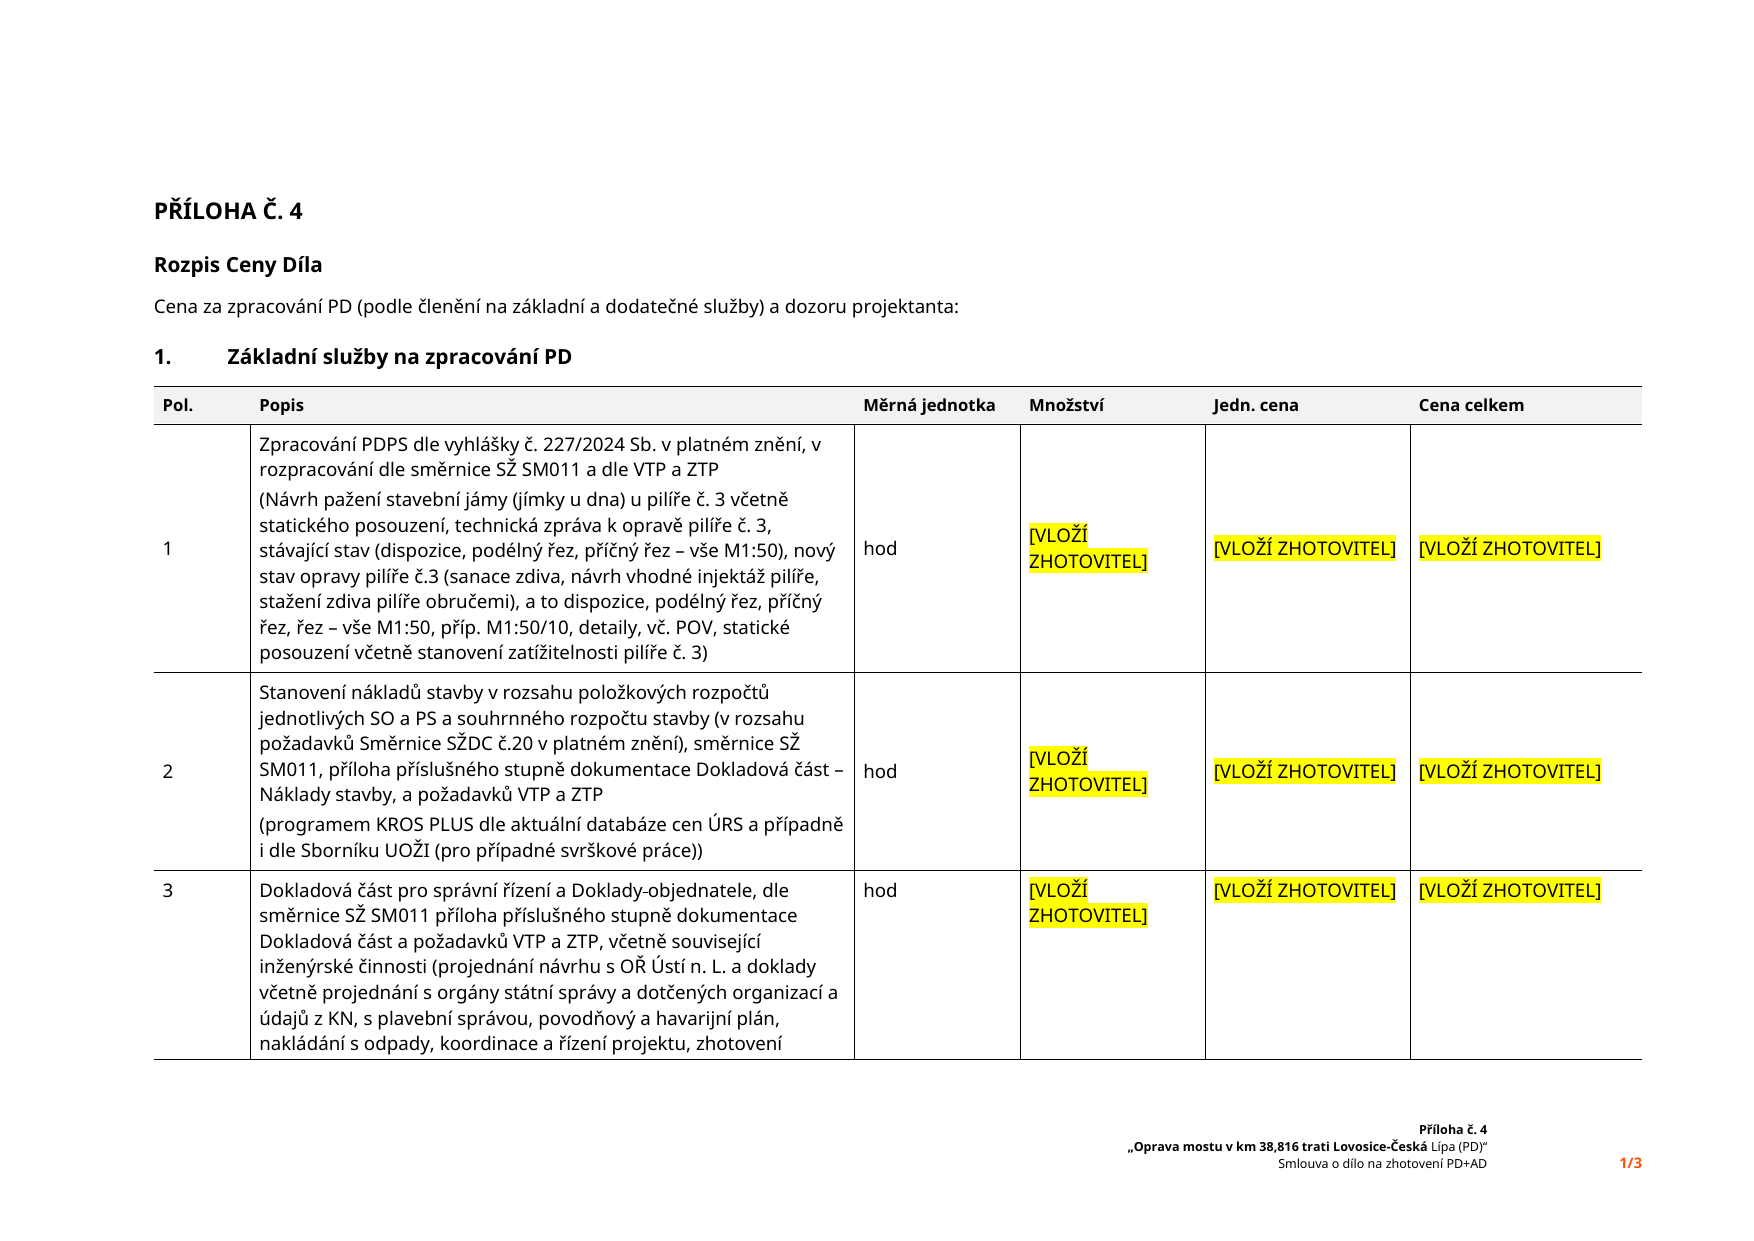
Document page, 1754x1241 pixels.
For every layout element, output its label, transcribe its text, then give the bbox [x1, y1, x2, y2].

table_cell hod [855, 673, 1020, 869]
table_cell Stanovení nákladů stavby v rozsahu položkových rozpočtů jednotlivých SO a PS a souhrnného rozpočtu stavby (v rozsahu požadavků Směrnice SŽDC č.20 v platném znění), směrnice SŽ SM011, příloha příslušného stupně dokumentace Dokladová část – Náklady stavby, a požadavků VTP a ZTP (programem KROS PLUS dle aktuální databáze cen ÚRS a případně i dle Sborníku UOŽI (pro případné svrškové práce)) [251, 673, 854, 869]
table_header Pol. [154, 387, 250, 423]
table_cell hod [855, 425, 1020, 672]
table_header Měrná jednotka [854, 387, 1020, 423]
table_cell [VLOŽÍ ZHOTOVITEL] [1411, 425, 1642, 672]
text Příloha č. 4 [153, 194, 1642, 226]
table_cell [VLOŽÍ ZHOTOVITEL] [1411, 673, 1642, 869]
table_cell hod [855, 871, 1020, 1059]
table_cell [VLOŽÍ ZHOTOVITEL] [1411, 871, 1642, 1059]
table_cell [VLOŽÍ ZHOTOVITEL] [1021, 673, 1205, 869]
table_cell Zpracování PDPS dle vyhlášky č. 227/2024 Sb. v platném znění, v rozpracování dle směrnice SŽ SM011 a dle VTP a ZTP (Návrh pažení stavební jámy (jímky u dna) u pilíře č. 3 včetně statického posouzení, technická zpráva k opravě pilíře č. 3, stávající stav (dispozice, podélný řez, příčný řez – vše M1:50), nový stav opravy pilíře č.3 (sanace zdiva, návrh vhodné injektáž pilíře, stažení zdiva pilíře obručemi), a to dispozice, podélný řez, příčný řez, řez – vše M1:50, příp. M1:50/10, detaily, vč. POV, statické posouzení včetně stanovení zatížitelnosti pilíře č. 3) [251, 425, 854, 672]
table_cell [VLOŽÍ ZHOTOVITEL] [1206, 673, 1410, 869]
table_cell [VLOŽÍ ZHOTOVITEL] [1206, 425, 1410, 672]
text Cena za zpracování PD (podle členění na základní a dodatečné služby) a dozoru projektanta: [153, 293, 1642, 319]
table_cell 2 [154, 673, 250, 869]
text 1. Základní služby na zpracování PD [153, 342, 1642, 371]
table_header Popis [250, 387, 854, 423]
table_cell [VLOŽÍ ZHOTOVITEL] [1021, 425, 1205, 672]
table_cell 3 [154, 871, 250, 1059]
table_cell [251, 871, 854, 1059]
table_header Množství [1020, 387, 1205, 423]
table_header Cena celkem [1410, 387, 1642, 423]
table_header Jedn. cena [1205, 387, 1410, 423]
table_cell [VLOŽÍ ZHOTOVITEL] [1021, 871, 1205, 1059]
table_cell 1 [154, 425, 250, 672]
text Rozpis Ceny Díla [153, 250, 1642, 278]
table_cell [VLOŽÍ ZHOTOVITEL] [1206, 871, 1410, 1059]
